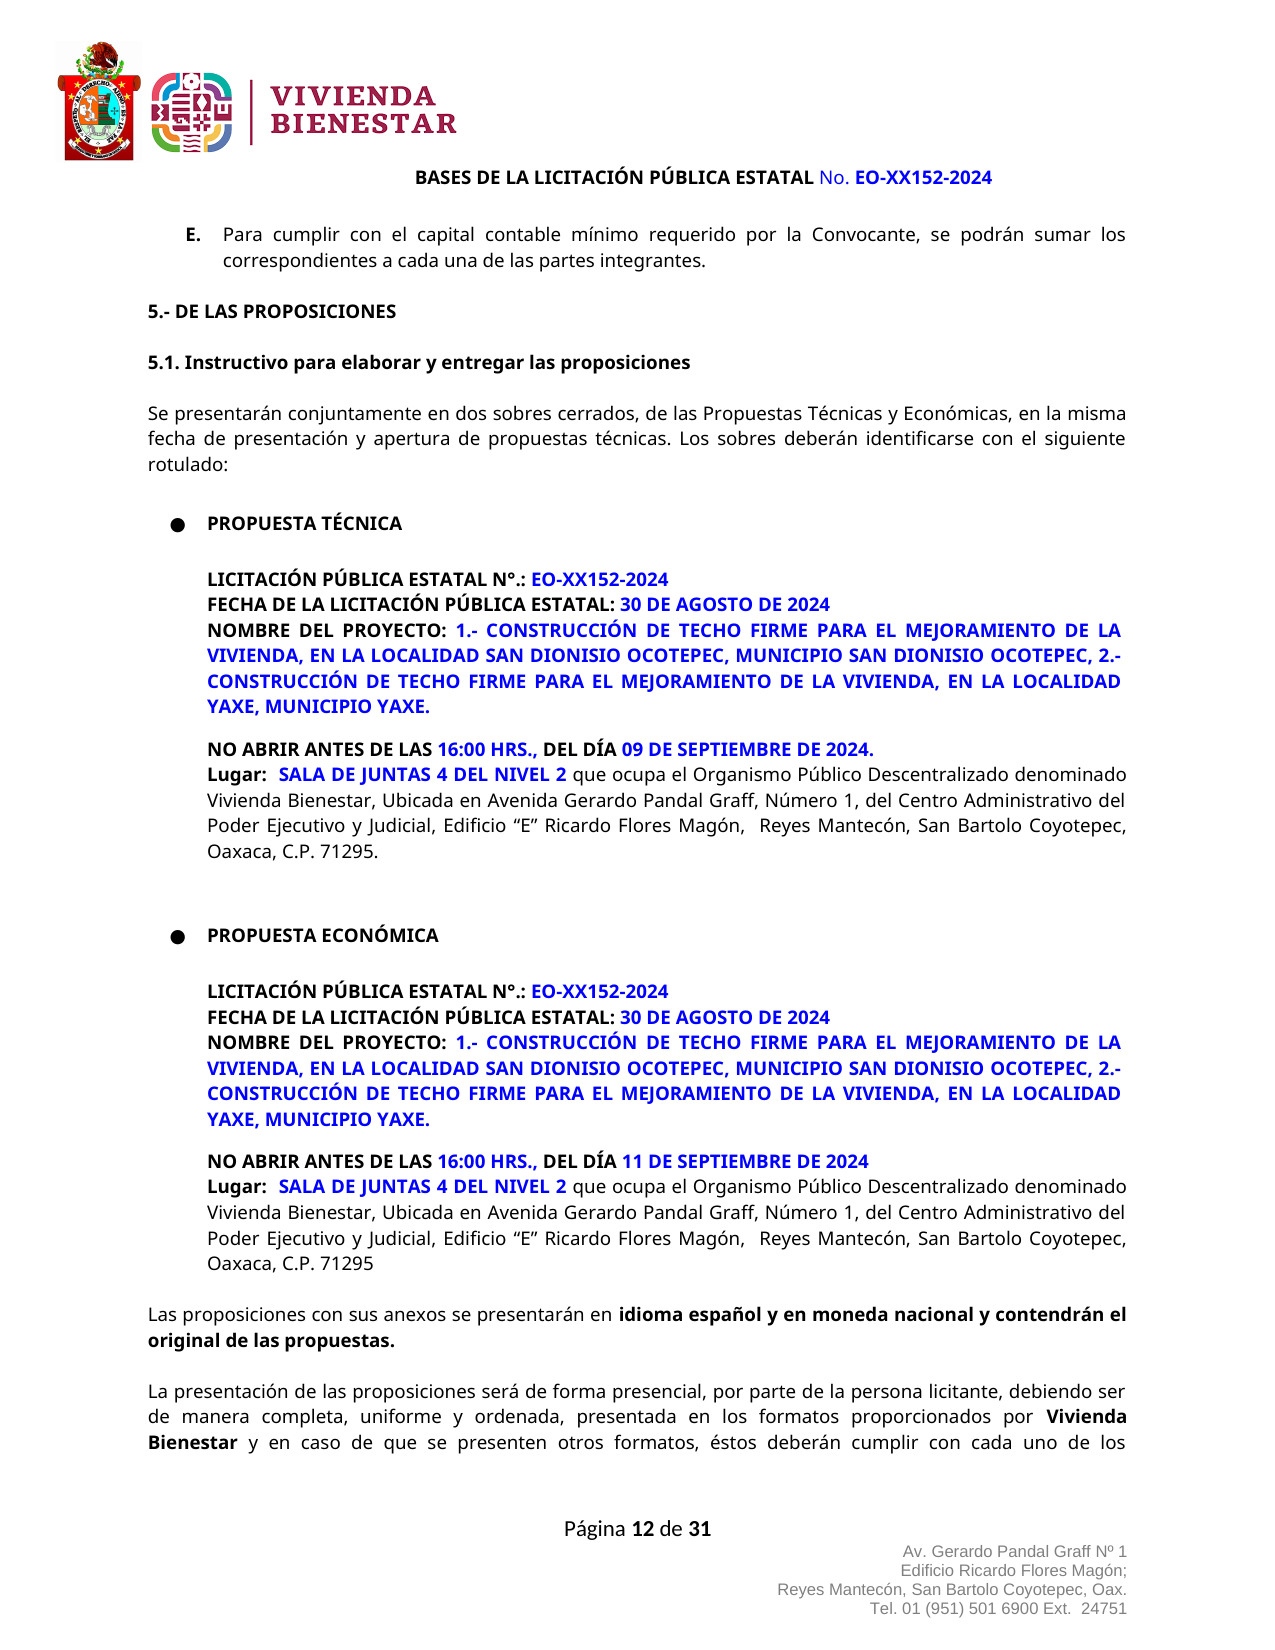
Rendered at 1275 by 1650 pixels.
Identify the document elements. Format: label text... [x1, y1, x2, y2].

text Lugar: SALA DE JUNTAS 4 DEL NIVEL 2 que ocupa el Organismo Público Descentralizado denominado Vivienda Bienestar, Ubicada en Avenida Gerardo Pandal Graff, Número 1, del Centro Administrativo del Poder Ejecutivo y Judicial, Edificio “E” Ricardo Flores Magón, Reyes Mantecón, San Bartolo Coyotepec, Oaxaca, C.P. 71295 [207, 1174, 1127, 1276]
list PROPUESTA TÉCNICA [169, 502, 1127, 541]
text NOMBRE DEL PROYECTO: 1.- CONSTRUCCIÓN DE TECHO FIRME PARA EL MEJORAMIENTO DE LA VIVIENDA, EN LA LOCALIDAD SAN DIONISIO OCOTEPEC, MUNICIPIO SAN DIONISIO OCOTEPEC, 2.- CONSTRUCCIÓN DE TECHO FIRME PARA EL MEJORAMIENTO DE LA VIVIENDA, EN LA LOCALIDAD YAXE, MUNICIPIO YAXE. [207, 1029, 1122, 1132]
text NO ABRIR ANTES DE LAS 16:00 HRS., DEL DÍA 11 DE SEPTIEMBRE DE 2024 [207, 1148, 1127, 1174]
text 5.- DE LAS PROPOSICIONES [148, 298, 1127, 323]
text NO ABRIR ANTES DE LAS 16:00 HRS., DEL DÍA 09 DE SEPTIEMBRE DE 2024. [207, 736, 1127, 761]
text Lugar: SALA DE JUNTAS 4 DEL NIVEL 2 que ocupa el Organismo Público Descentralizado denominado Vivienda Bienestar, Ubicada en Avenida Gerardo Pandal Graff, Número 1, del Centro Administrativo del Poder Ejecutivo y Judicial, Edificio “E” Ricardo Flores Magón, Reyes Mantecón, San Bartolo Coyotepec, Oaxaca, C.P. 71295. [207, 761, 1127, 863]
text 5.1. Instructivo para elaborar y entregar las proposiciones [148, 349, 1127, 374]
text NOMBRE DEL PROYECTO: 1.- CONSTRUCCIÓN DE TECHO FIRME PARA EL MEJORAMIENTO DE LA VIVIENDA, EN LA LOCALIDAD SAN DIONISIO OCOTEPEC, MUNICIPIO SAN DIONISIO OCOTEPEC, 2.- CONSTRUCCIÓN DE TECHO FIRME PARA EL MEJORAMIENTO DE LA VIVIENDA, EN LA LOCALIDAD YAXE, MUNICIPIO YAXE. [207, 617, 1122, 719]
text LICITACIÓN PÚBLICA ESTATAL N°.: EO-XX152-2024 [207, 566, 1122, 592]
picture [147, 64, 473, 161]
picture [55, 41, 143, 163]
list Para cumplir con el capital contable mínimo requerido por la Convocante, se podrán sumar los correspondientes a cada una de las partes integrantes. [185, 221, 1127, 272]
text FECHA DE LA LICITACIÓN PÚBLICA ESTATAL: 30 DE AGOSTO DE 2024 [207, 592, 1122, 617]
text Se presentarán conjuntamente en dos sobres cerrados, de las Propuestas Técnicas y Económicas, en la misma fecha de presentación y apertura de propuestas técnicas. Los sobres deberán identificarse con el siguiente rotulado: [148, 400, 1127, 477]
text FECHA DE LA LICITACIÓN PÚBLICA ESTATAL: 30 DE AGOSTO DE 2024 [207, 1004, 1122, 1029]
text Las proposiciones con sus anexos se presentarán en idioma español y en moneda nacional y contendrán el original de las propuestas. [148, 1301, 1127, 1352]
list PROPUESTA ECONÓMICA [169, 914, 1127, 953]
text LICITACIÓN PÚBLICA ESTATAL N°.: EO-XX152-2024 [207, 978, 1122, 1004]
